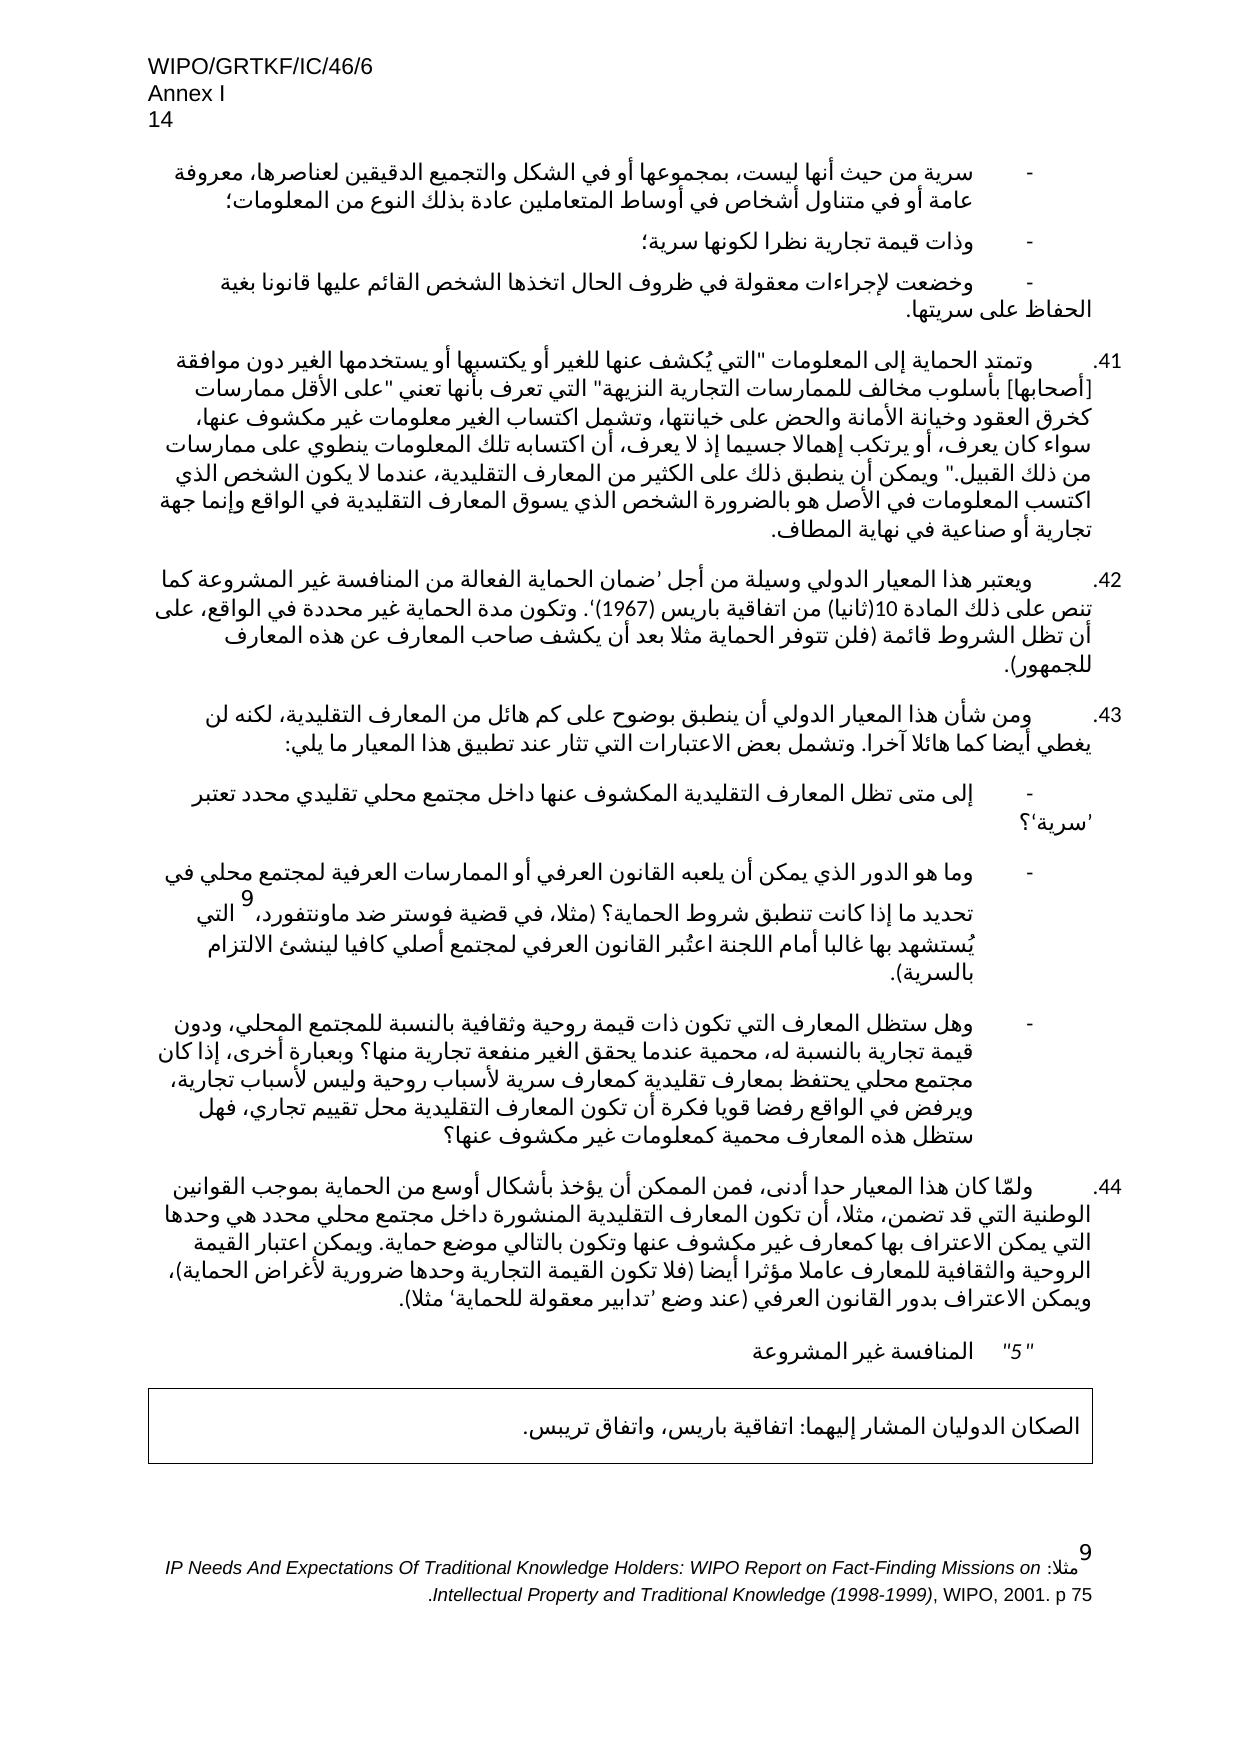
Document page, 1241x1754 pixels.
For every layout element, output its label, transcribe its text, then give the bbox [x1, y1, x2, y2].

text - وما هو الدور الذي يمكن أن يلعبه القانون العرفي أو الممارسات العرفية لمجتمع محلي في تحديد ما إذا كانت تنطبق شروط الحماية؟ (مثلا، في قضية فوستر ضد ماونتفورد، التي يُستشهد بها غالبا أمام اللجنة اعتُبر القانون العرفي لمجتمع أصلي كافيا لينشئ الالتزام بالسرية). [148, 858, 1033, 986]
text - وذات قيمة تجارية نظرا لكونها سرية؛ [148, 227, 1092, 255]
text - وخضعت لإجراءات معقولة في ظروف الحال اتخذها الشخص القائم عليها قانونا بغية الحفاظ على سريتها. [148, 268, 1092, 324]
text - سرية من حيث أنها ليست، بمجموعها أو في الشكل والتجميع الدقيقين لعناصرها، معروفة عامة أو في متناول أشخاص في أوساط المتعاملين عادة بذلك النوع من المعلومات؛ [148, 158, 1033, 214]
table_header الصكان الدوليان المشار إليهما: اتفاقية باريس، واتفاق تريبس. [149, 1389, 1092, 1463]
list ويعتبر هذا المعيار الدولي وسيلة من أجل ’ضمان الحماية الفعالة من المنافسة غير المشروعة كما تنص على ذلك المادة 10(ثانيا) من اتفاقية باريس (1967)‘. وتكون مدة الحماية غير محددة في الواقع، على أن تظل الشروط قائمة (فلن تتوفر الحماية مثلا بعد أن يكشف صاحب المعارف عن هذه المعارف للجمهور). [148, 566, 1092, 678]
subtitle "5" المنافسة غير المشروعة [148, 1337, 1092, 1365]
list ولمّا كان هذا المعيار حدا أدنى، فمن الممكن أن يؤخذ بأشكال أوسع من الحماية بموجب القوانين الوطنية التي قد تضمن، مثلا، أن تكون المعارف التقليدية المنشورة داخل مجتمع محلي محدد هي وحدها التي يمكن الاعتراف بها كمعارف غير مكشوف عنها وتكون بالتالي موضع حماية. ويمكن اعتبار القيمة الروحية والثقافية للمعارف عاملا مؤثرا أيضا (فلا تكون القيمة التجارية وحدها ضرورية لأغراض الحماية)، ويمكن الاعتراف بدور القانون العرفي (عند وضع ’تدابير معقولة للحماية‘ مثلا). [148, 1172, 1092, 1312]
text - إلى متى تظل المعارف التقليدية المكشوف عنها داخل مجتمع محلي تقليدي محدد تعتبر ’سرية‘؟ [148, 779, 1092, 836]
text - وهل ستظل المعارف التي تكون ذات قيمة روحية وثقافية بالنسبة للمجتمع المحلي، ودون قيمة تجارية بالنسبة له، محمية عندما يحقق الغير منفعة تجارية منها؟ وبعبارة أخرى، إذا كان مجتمع محلي يحتفظ بمعارف تقليدية كمعارف سرية لأسباب روحية وليس لأسباب تجارية، ويرفض في الواقع رفضا قويا فكرة أن تكون المعارف التقليدية محل تقييم تجاري، فهل ستظل هذه المعارف محمية كمعلومات غير مكشوف عنها؟ [148, 1009, 1033, 1149]
list ومن شأن هذا المعيار الدولي أن ينطبق بوضوح على كم هائل من المعارف التقليدية، لكنه لن يغطي أيضا كما هائلا آخرا. وتشمل بعض الاعتبارات التي تثار عند تطبيق هذا المعيار ما يلي: [148, 701, 1092, 757]
list وتمتد الحماية إلى المعلومات "التي يُكشف عنها للغير أو يكتسبها أو يستخدمها الغير دون موافقة [أصحابها] بأسلوب مخالف للممارسات التجارية النزيهة" التي تعرف بأنها تعني "على الأقل ممارسات كخرق العقود وخيانة الأمانة والحض على خيانتها، وتشمل اكتساب الغير معلومات غير مكشوف عنها، سواء كان يعرف، أو يرتكب إهمالا جسيما إذ لا يعرف، أن اكتسابه تلك المعلومات ينطوي على ممارسات من ذلك القبيل." ويمكن أن ينطبق ذلك على الكثير من المعارف التقليدية، عندما لا يكون الشخص الذي اكتسب المعلومات في الأصل هو بالضرورة الشخص الذي يسوق المعارف التقليدية في الواقع وإنما جهة تجارية أو صناعية في نهاية المطاف. [148, 347, 1092, 543]
